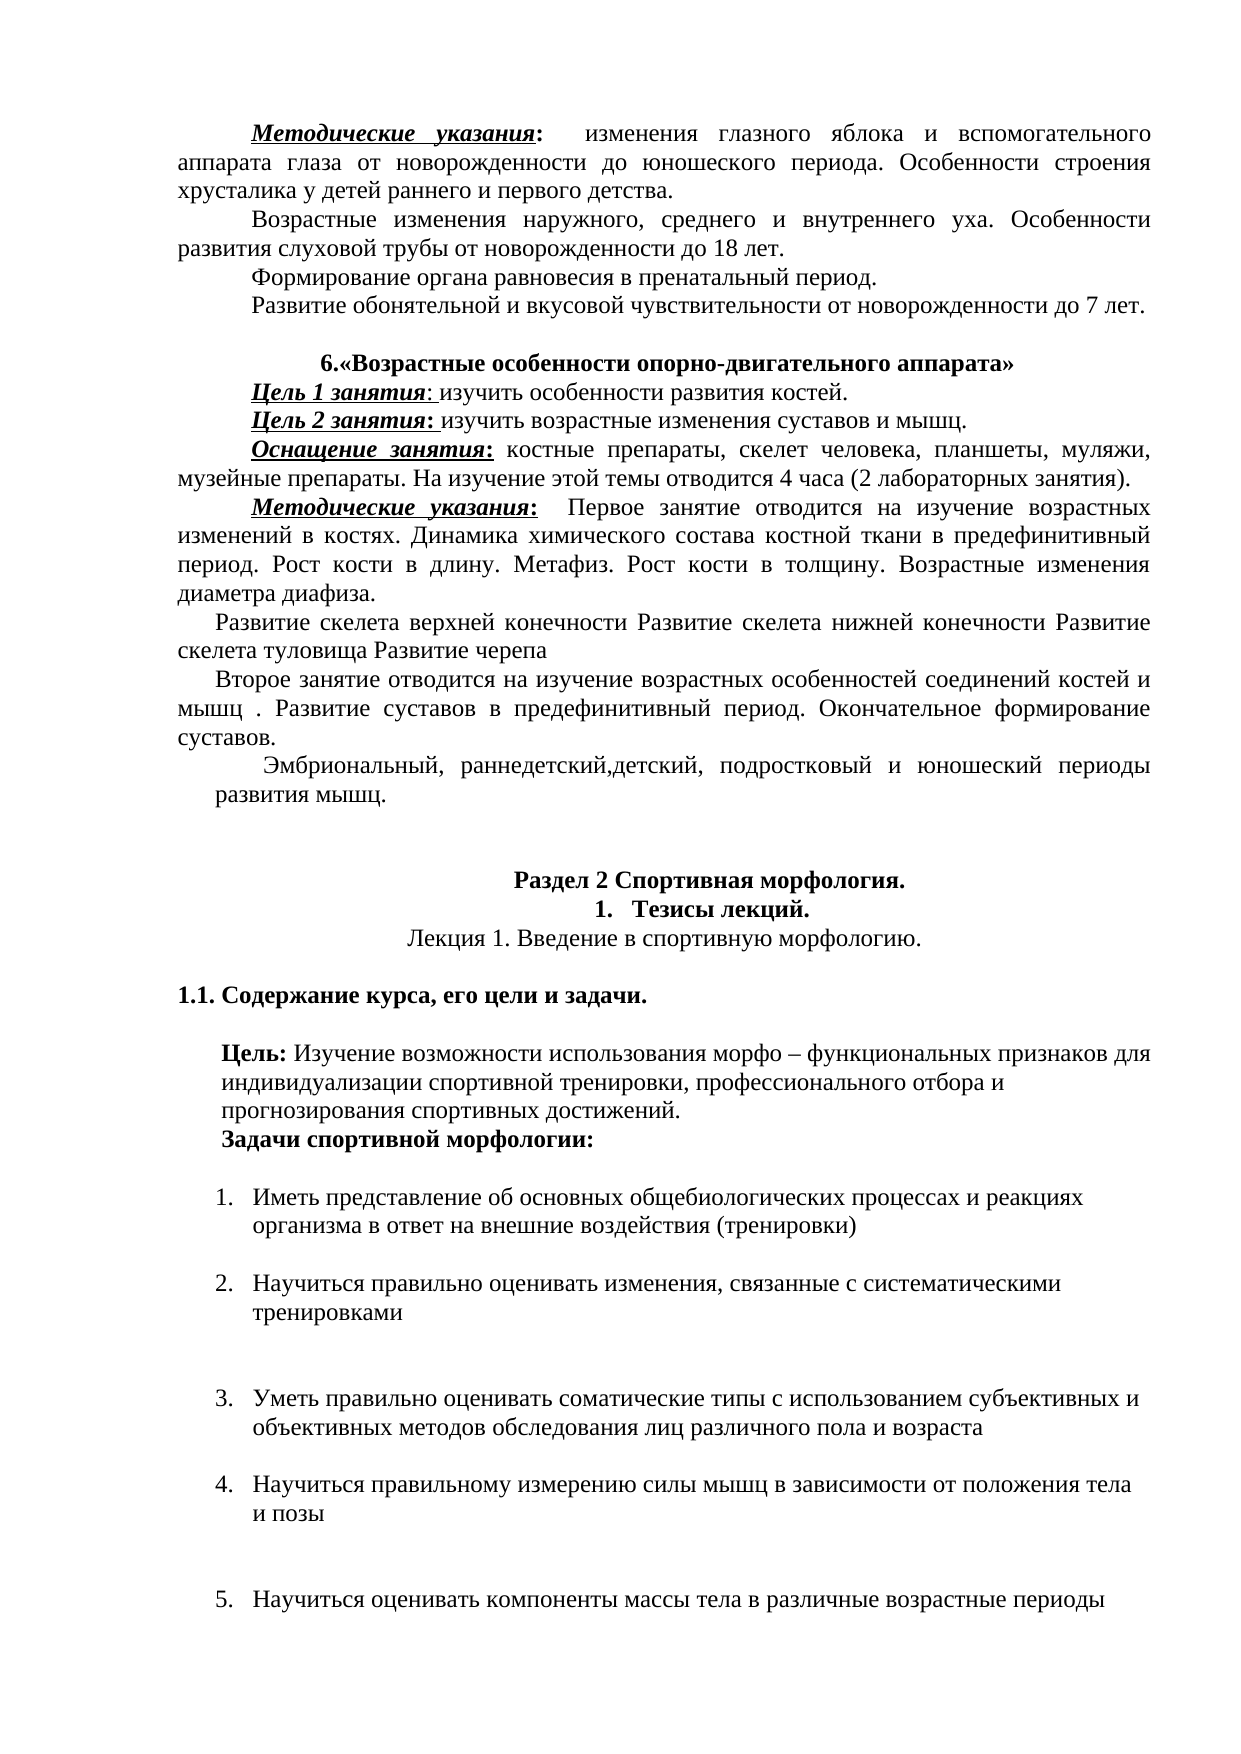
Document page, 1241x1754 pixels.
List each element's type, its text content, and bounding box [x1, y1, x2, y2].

list Научиться правильно оценивать изменения, связанные с систематическими тренировками [215, 1268, 1152, 1326]
text Цель 2 занятия: изучить возрастные изменения суставов и мышц. [177, 406, 1152, 434]
text Формирование органа равновесия в пренатальный период. [177, 262, 1152, 291]
list Уметь правильно оценивать соматические типы с использованием субъективных и объективных методов обследования лиц различного пола и возраста [215, 1383, 1152, 1441]
text Цель: Изучение возможности использования морфо – функциональных признаков для индивидуализации спортивной тренировки, профессионального отбора и прогнозирования спортивных достижений. [221, 1038, 1152, 1124]
text Второе занятие отводится на изучение возрастных особенностей соединений костей и мышц . Развитие суставов в предефинитивный период. Окончательное формирование суставов. [177, 664, 1152, 751]
list Научиться правильному измерению силы мышц в зависимости от положения тела и позы [215, 1469, 1152, 1527]
text Оснащение занятия: костные препараты, скелет человека, планшеты, муляжи, музейные препараты. На изучение этой темы отводится 4 часа (2 лабораторных занятия). [177, 434, 1152, 492]
text Развитие обонятельной и вкусовой чувствительности от новорожденности до 7 лет. [177, 291, 1152, 319]
text Эмбриональный, раннедетский,детский, подростковый и юношеский периоды развития мышц. [215, 751, 1152, 808]
text Лекция 1. Введение в спортивную морфологию. [177, 923, 1152, 952]
list Научиться оценивать компоненты массы тела в различные возрастные периоды [215, 1584, 1152, 1613]
text Методические указания: изменения глазного яблока и вспомогательного аппарата глаза от новорожденности до юношеского периода. Особенности строения хрусталика у детей раннего и первого детства. [177, 118, 1152, 204]
text Методические указания: Первое занятие отводится на изучение возрастных изменений в костях. Динамика химического состава костной ткани в предефинитивный период. Рост кости в длину. Метафиз. Рост кости в толщину. Возрастные изменения диаметра диафиза. [177, 492, 1152, 607]
list Содержание курса, его цели и задачи. [177, 981, 1152, 1009]
list Тезисы лекций. [252, 894, 1152, 923]
text Задачи спортивной морфологии: [177, 1124, 1152, 1153]
text Раздел 2 Спортивная морфология. [177, 866, 1167, 894]
text Цель 1 занятия: изучить особенности развития костей. [177, 377, 1152, 406]
text Возрастные изменения наружного, среднего и внутреннего уха. Особенности развития слуховой трубы от новорожденности до 18 лет. [177, 204, 1152, 262]
text Развитие скелета верхней конечности Развитие скелета нижней конечности Развитие скелета туловища Развитие черепа [177, 607, 1152, 664]
text 6.«Возрастные особенности опорно-двигательного аппарата» [177, 348, 1152, 377]
list Иметь представление об основных общебиологических процессах и реакциях организма в ответ на внешние воздействия (тренировки) [215, 1182, 1152, 1239]
